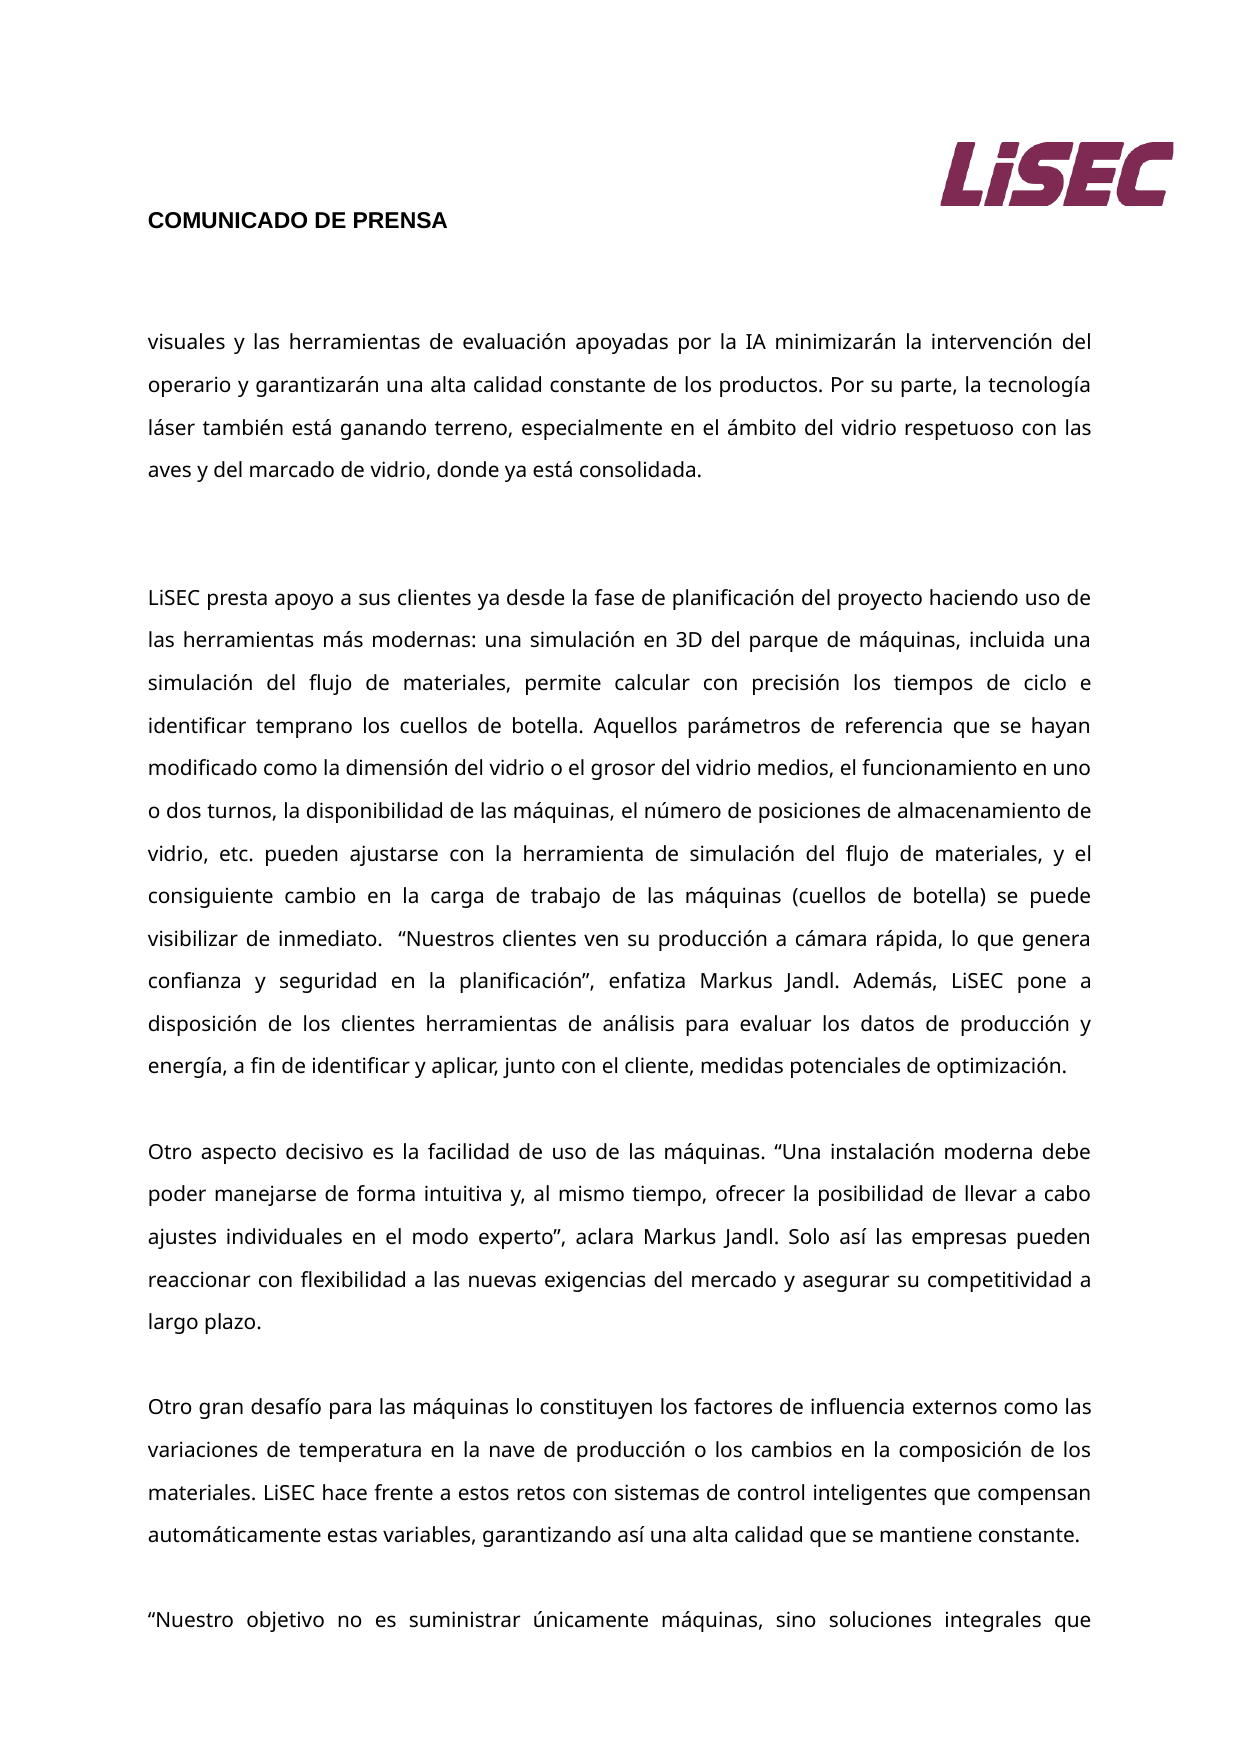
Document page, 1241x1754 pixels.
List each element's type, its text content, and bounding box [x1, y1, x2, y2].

text LiSEC presta apoyo a sus clientes ya desde la fase de planificación del proyecto haciendo uso de las herramientas más modernas: una simulación en 3D del parque de máquinas, incluida una simulación del flujo de materiales, permite calcular con precisión los tiempos de ciclo e identificar temprano los cuellos de botella. Aquellos parámetros de referencia que se hayan modificado como la dimensión del vidrio o el grosor del vidrio medios, el funcionamiento en uno o dos turnos, la disponibilidad de las máquinas, el número de posiciones de almacenamiento de vidrio, etc. pueden ajustarse con la herramienta de simulación del flujo de materiales, y el consiguiente cambio en la carga de trabajo de las máquinas (cuellos de botella) se puede visibilizar de inmediato. “Nuestros clientes ven su producción a cámara rápida, lo que genera confianza y seguridad en la planificación”, enfatiza Markus Jandl. Además, LiSEC pone a disposición de los clientes herramientas de análisis para evaluar los datos de producción y energía, a fin de identificar y aplicar, junto con el cliente, medidas potenciales de optimización. [148, 583, 1093, 1080]
text Otro aspecto decisivo es la facilidad de uso de las máquinas. “Una instalación moderna debe poder manejarse de forma intuitiva y, al mismo tiempo, ofrecer la posibilidad de llevar a cabo ajustes individuales en el modo experto”, aclara Markus Jandl. Solo así las empresas pueden reaccionar con flexibilidad a las nuevas exigencias del mercado y asegurar su competitividad a largo plazo. [148, 1137, 1093, 1336]
picture [939, 142, 1173, 205]
text Otro gran desafío para las máquinas lo constituyen los factores de influencia externos como las variaciones de temperatura en la nave de producción o los cambios en la composición de los materiales. LiSEC hace frente a estos retos con sistemas de control inteligentes que compensan automáticamente estas variables, garantizando así una alta calidad que se mantiene constante. [148, 1392, 1093, 1549]
